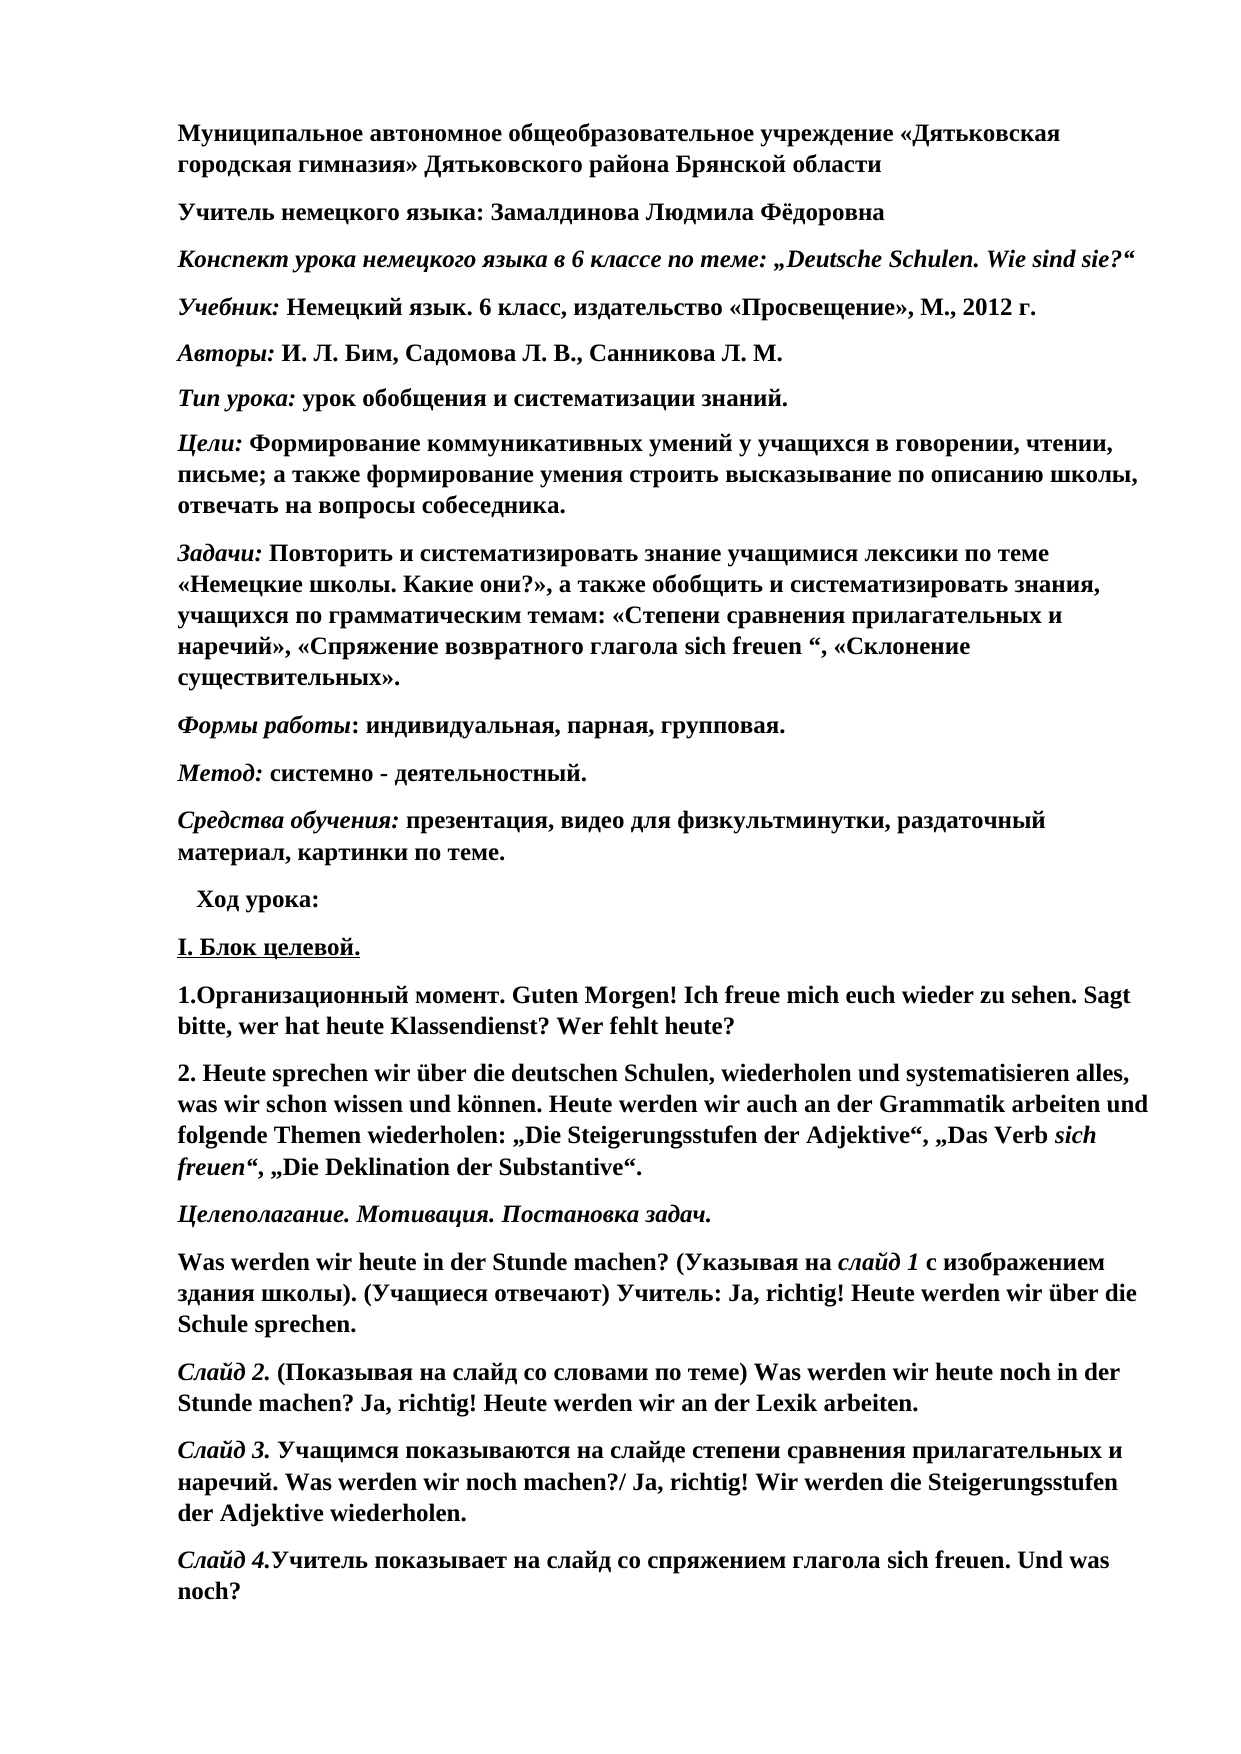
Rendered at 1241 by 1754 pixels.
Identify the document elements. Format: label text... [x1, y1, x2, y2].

text 2. Heute sprechen wir über die deutschen Schulen, wiederholen und systematisieren alles, was wir schon wissen und können. Heute werden wir auch an der Grammatik arbeiten und folgende Themen wiederholen: „Die Steigerungsstufen der Adjektive“, „Das Verb sich freuen“, „Die Deklination der Substantive“. [177, 1058, 1152, 1180]
text Слайд 4.Учитель показывает на слайд со спряжением глагола sich freuen. Und was noch? [177, 1545, 1152, 1605]
text Муниципальное автономное общеобразовательное учреждение «Дятьковская городская гимназия» Дятьковского района Брянской области [177, 118, 1152, 178]
text Формы работы: индивидуальная, парная, групповая. [177, 710, 1152, 739]
text Задачи: Повторить и систематизировать знание учащимися лексики по теме «Немецкие школы. Какие они?», а также обобщить и систематизировать знания, учащихся по грамматическим темам: «Степени сравнения прилагательных и наречий», «Спряжение возвратного глагола sich freuen “, «Склонение существительных». [177, 538, 1152, 691]
text Ход урока: [177, 884, 1152, 913]
text Цели: Формирование коммуникативных умений у учащихся в говорении, чтении, письме; а также формирование умения строить высказывание по описанию школы, отвечать на вопросы собеседника. [177, 428, 1152, 519]
text Авторы: И. Л. Бим, Садомова Л. В., Санникова Л. М. [177, 338, 1152, 366]
text Учитель немецкого языка: Замалдинова Людмила Фёдоровна [177, 197, 1152, 226]
text 1.Организационный момент. Guten Morgen! Ich freue mich euch wieder zu sehen. Sagt bitte, wer hat heute Klassendienst? Wer fehlt heute? [177, 980, 1152, 1039]
text I. Блок целевой. [177, 932, 1152, 961]
text Тип урока: урок обобщения и систематизации знаний. [177, 383, 1152, 412]
text Конспект урока немецкого языка в 6 классе по теме: „Deutsche Schulen. Wie sind sie?“ [177, 244, 1152, 273]
text Cлайд 3. Учащимся показываются на слайде степени сравнения прилагательных и наречий. Was werden wir noch machen?/ Ja, richtig! Wir werden die Steigerungsstufen der Adjektive wiederholen. [177, 1436, 1152, 1526]
text Was werden wir heute in der Stunde machen? (Указывая на слайд 1 с изображением здания школы). (Учащиеся отвечают) Учитель: Ja, richtig! Heute werden wir über die Schule sprechen. [177, 1247, 1152, 1338]
text Cлайд 2. (Показывая на слайд со словами по теме) Was werden wir heute noch in der Stunde machen? Ja, richtig! Heute werden wir an der Lexik arbeiten. [177, 1357, 1152, 1417]
text Целеполагание. Мотивация. Постановка задач. [177, 1199, 1152, 1228]
text Средства обучения: презентация, видео для физкультминутки, раздаточный материал, картинки по теме. [177, 806, 1152, 865]
text Учебник: Немецкий язык. 6 класс, издательство «Просвещение», М., 2012 г. [177, 292, 1152, 321]
text Метод: системно - деятельностный. [177, 758, 1152, 787]
